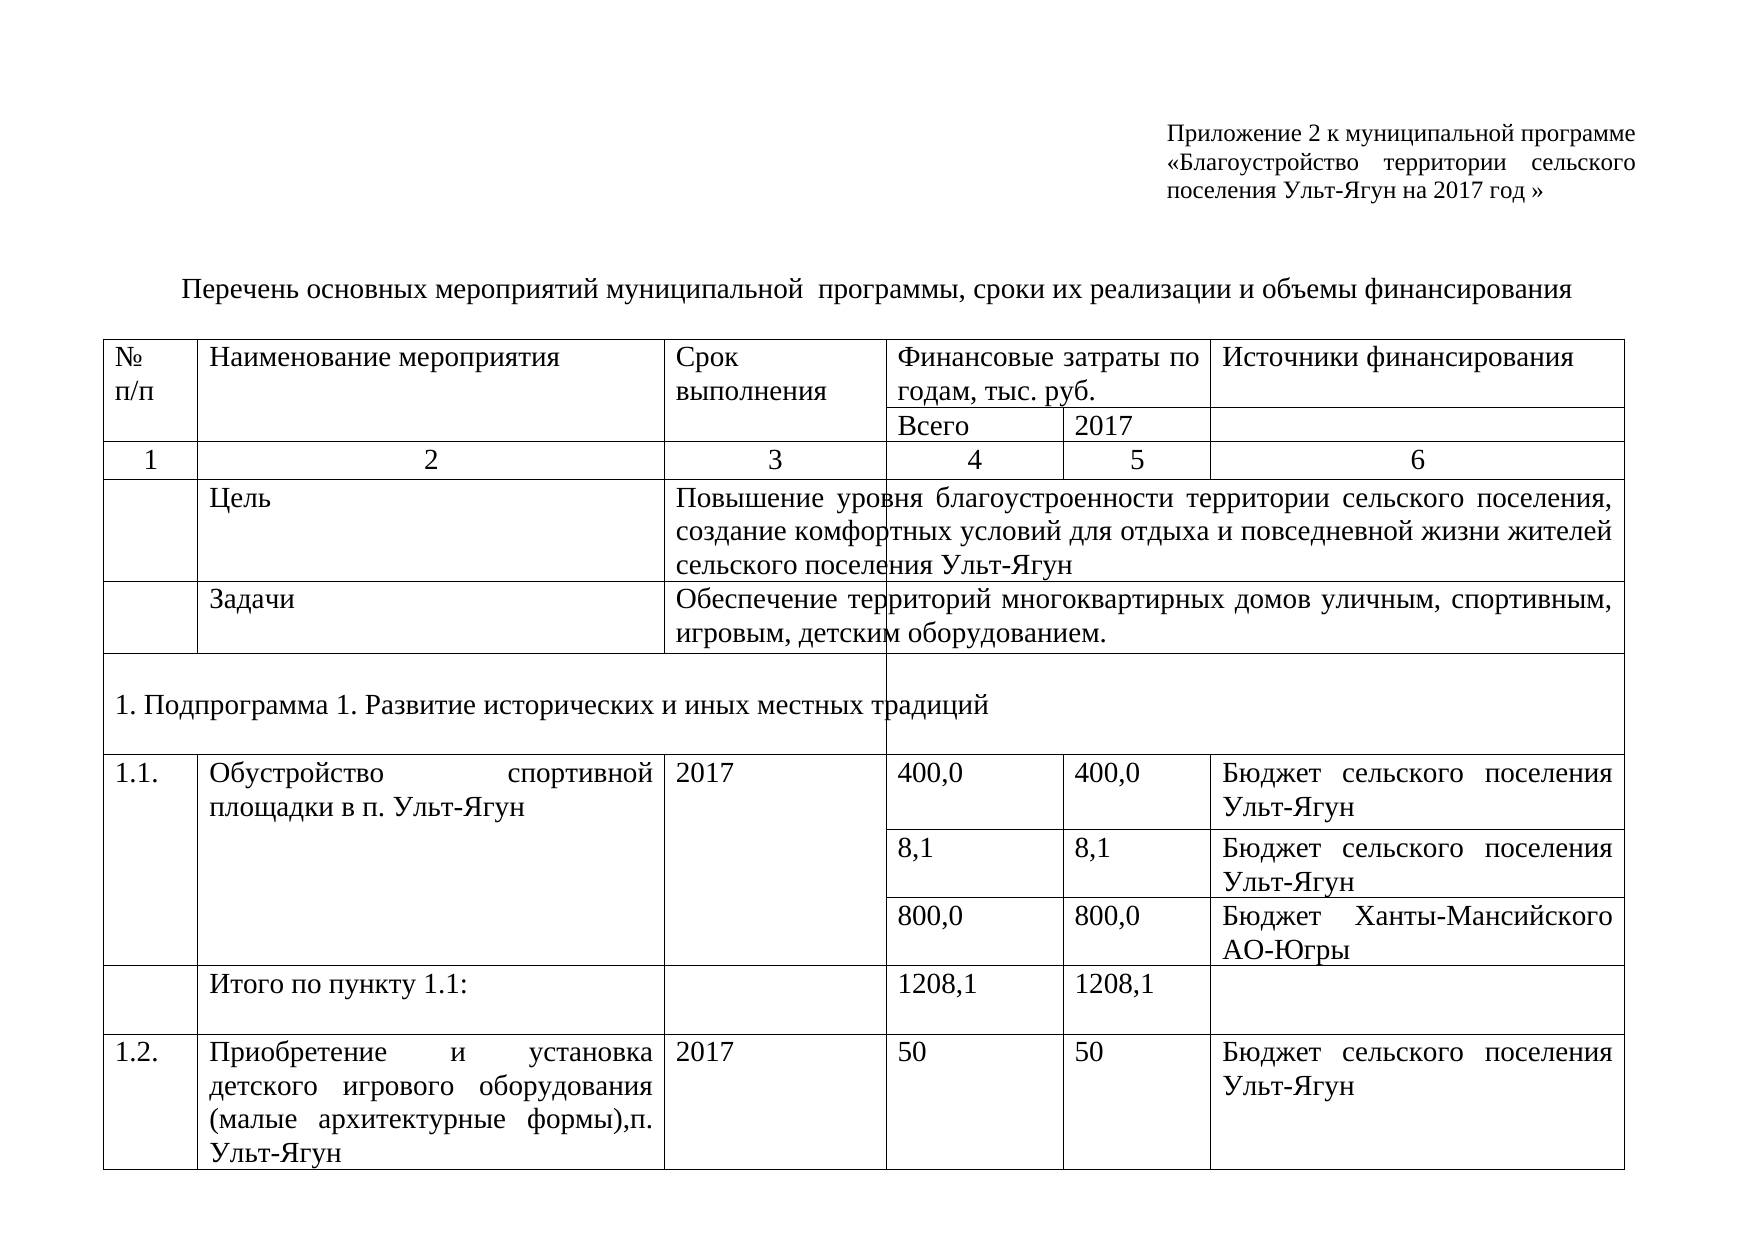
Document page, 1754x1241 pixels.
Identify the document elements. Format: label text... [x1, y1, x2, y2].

table_cell 800,0 [1064, 898, 1210, 965]
table_cell Обеспечение территорий многоквартирных домов уличным, спортивным, игровым, детским оборудованием. [665, 582, 886, 653]
table_cell Бюджет сельского поселения Ульт-Ягун [1211, 830, 1624, 897]
table_cell 5 [1064, 442, 1210, 479]
table_cell Задачи [198, 582, 664, 653]
table_header Финансовые затраты по годам, тыс. руб. [887, 340, 1210, 407]
table_cell [665, 966, 886, 1033]
table_cell Обустройство спортивной площадки в п. Ульт-Ягун [198, 755, 664, 965]
table_cell 1208,1 [887, 966, 1063, 1033]
table_cell 1. Подпрограмма 1. Развитие исторических и иных местных традиций [104, 654, 886, 754]
table_cell 1.1. [104, 755, 197, 965]
table_cell [104, 966, 197, 1033]
table_cell Цель [198, 480, 664, 581]
table_cell 50 [1064, 1035, 1210, 1169]
table_cell Обеспечение территорий многоквартирных домов уличным, спортивным, игровым, детским оборудованием. [887, 582, 1624, 653]
table_cell 6 [1211, 442, 1624, 479]
table_cell 400,0 [887, 755, 1063, 829]
table_cell 1. Подпрограмма 1. Развитие исторических и иных местных традиций [887, 654, 1624, 754]
table_cell Повышение уровня благоустроенности территории сельского поселения, создание комфортных условий для отдыха и повседневной жизни жителей сельского поселения Ульт-Ягун [887, 480, 1624, 581]
table_cell 2017 [665, 1035, 886, 1169]
table_cell 50 [887, 1035, 1063, 1169]
table_cell [104, 480, 197, 581]
table_cell 8,1 [1064, 830, 1210, 897]
text Приложение 2 к муниципальной программе [118, 118, 1636, 147]
table_cell Итого по пункту 1.1: [198, 966, 664, 1033]
table_cell 1208,1 [1064, 966, 1210, 1033]
table_cell Бюджет сельского поселения Ульт-Ягун [1211, 1035, 1624, 1169]
table_cell 4 [887, 442, 1063, 479]
table_cell Повышение уровня благоустроенности территории сельского поселения, создание комфортных условий для отдыха и повседневной жизни жителей сельского поселения Ульт-Ягун [665, 480, 886, 581]
table_cell 2017 [665, 755, 886, 965]
table_cell 3 [665, 442, 886, 479]
table_cell Всего [887, 408, 1063, 441]
text Перечень основных мероприятий муниципальной программы, сроки их реализации и объемы финансирования [118, 271, 1636, 305]
table_cell [104, 582, 197, 653]
table_cell 2 [198, 442, 664, 479]
table_header Наименование мероприятия [198, 340, 664, 441]
table_cell 2017 [1064, 408, 1210, 441]
table_cell [1211, 408, 1624, 441]
table_cell Приобретение и установка детского игрового оборудования (малые архитектурные формы),п. Ульт-Ягун [198, 1035, 664, 1169]
table_cell 400,0 [1064, 755, 1210, 829]
table_cell Бюджет Ханты-Мансийского АО-Югры [1211, 898, 1624, 965]
table_cell 8,1 [887, 830, 1063, 897]
table_cell 1.2. [104, 1035, 197, 1169]
table_header № п/п [104, 340, 197, 441]
table_cell Бюджет сельского поселения Ульт-Ягун [1211, 755, 1624, 829]
text «Благоустройство территории сельского поселения Ульт-Ягун на 2017 год » [1167, 147, 1636, 204]
table_cell [1211, 966, 1624, 1033]
table_header Срок выполнения [665, 340, 886, 441]
table_header Источники финансирования [1211, 340, 1624, 407]
table_cell 800,0 [887, 898, 1063, 965]
table_cell 1 [104, 442, 197, 479]
